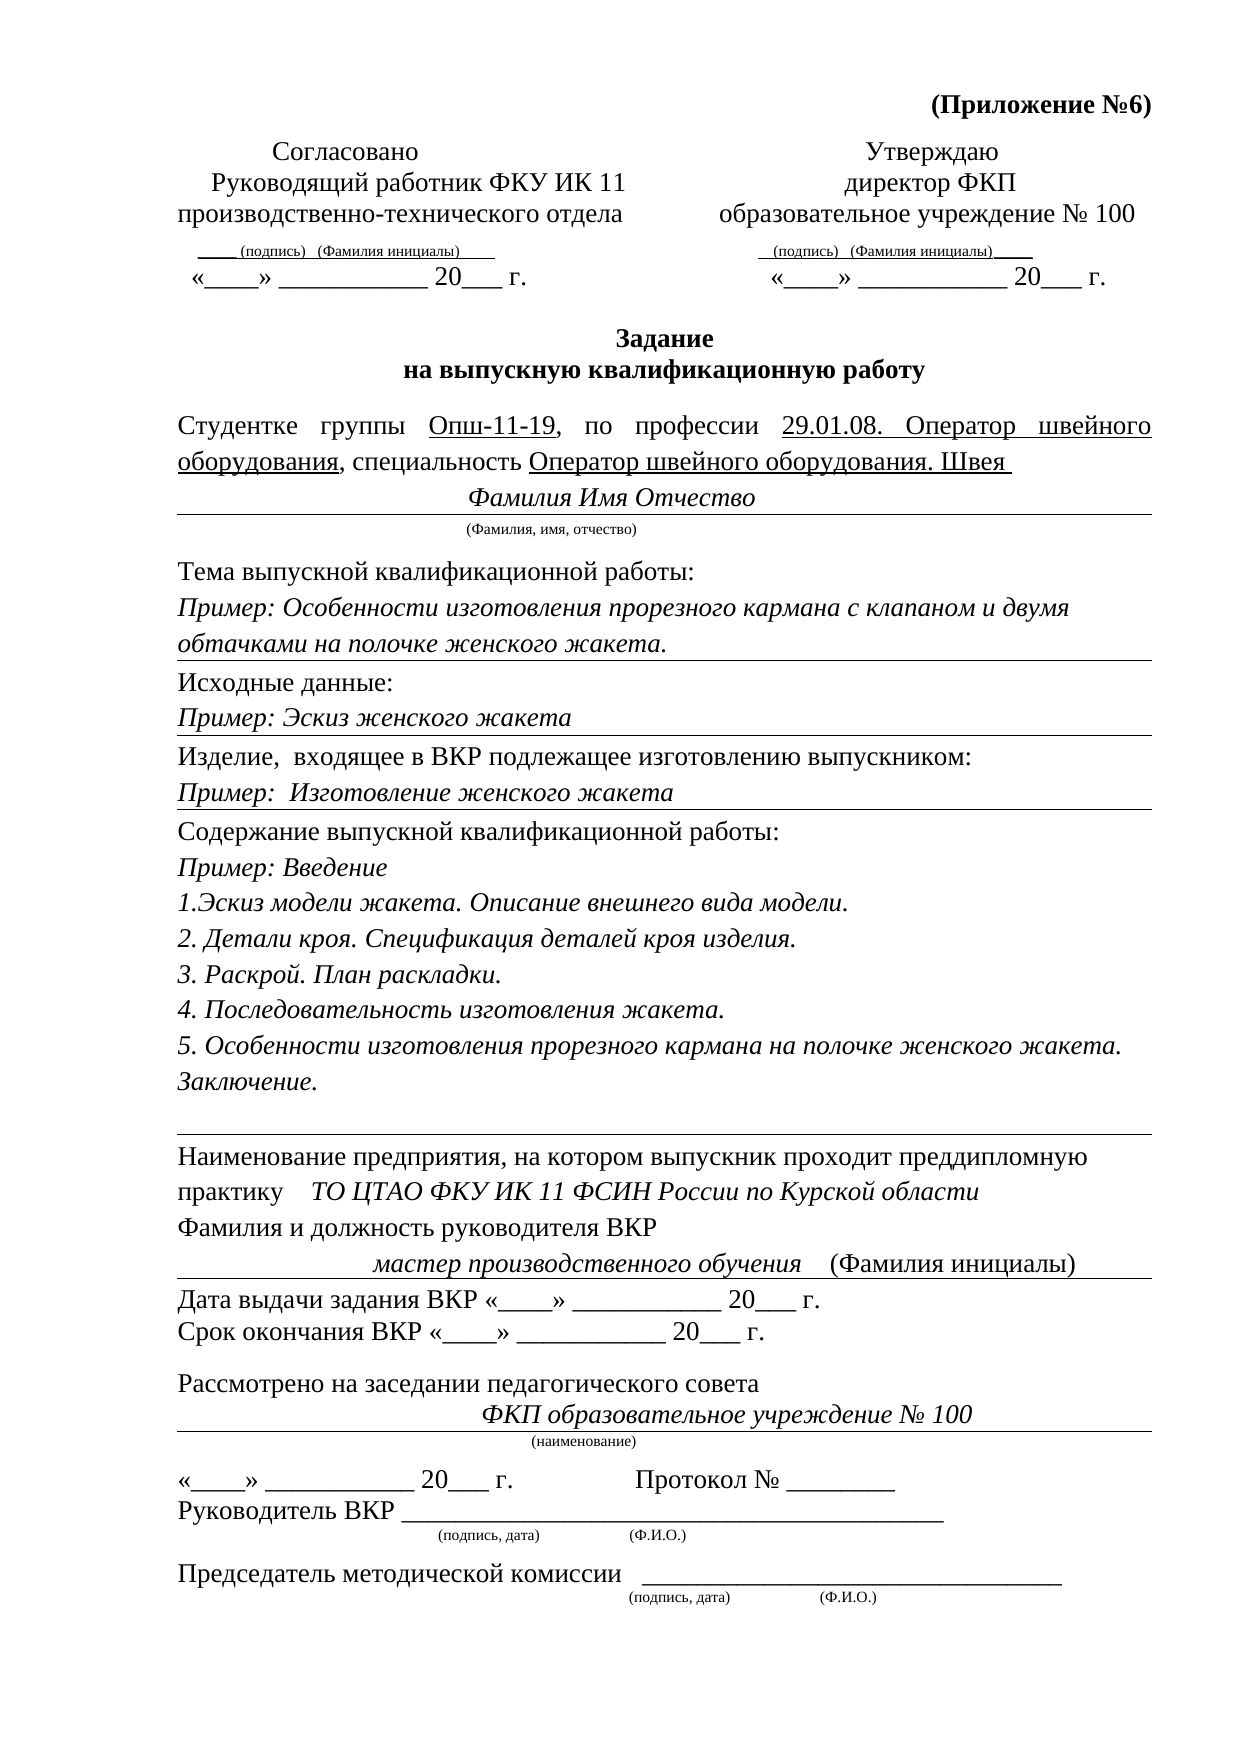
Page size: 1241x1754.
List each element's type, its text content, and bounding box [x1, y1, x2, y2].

text Задание [177, 322, 1152, 353]
text 2. Детали кроя. Спецификация деталей кроя изделия. [177, 922, 1152, 953]
table_header Согласовано Руководящий работник ФКУ ИК 11 производственно-технического отдела _____ (подпись) (Фамилия инициалы) «____» ___________ 20___ г. [166, 135, 664, 322]
text Изделие, входящее в ВКР подлежащее изготовлению выпускником: [177, 740, 1152, 772]
text Рассмотрено на заседании педагогического совета [177, 1367, 1152, 1398]
text 3. Раскрой. План раскладки. [177, 958, 1152, 989]
text ФКП образовательное учреждение № 100 [177, 1398, 1152, 1431]
text Наименование предприятия, на котором выпускник проходит преддипломную практику ТО ЦТАО ФКУ ИК 11 ФСИН России по Курской области [177, 1140, 1152, 1207]
text на выпускную квалификационную работу [177, 353, 1152, 384]
text 5. Особенности изготовления прорезного кармана на полочке женского жакета. [177, 1029, 1152, 1061]
text Пример: Изготовление женского жакета [177, 776, 1152, 809]
text (Приложение №6) [177, 89, 1152, 120]
text Исходные данные: [177, 666, 1152, 697]
text Фамилия и должность руководителя ВКР [177, 1211, 1152, 1242]
text (Фамилия, имя, отчество) [177, 520, 1152, 551]
text Руководитель ВКР ________________________________________ [177, 1494, 1152, 1526]
text «____» ___________ 20___ г. Протокол № ________ [177, 1463, 1152, 1494]
text Содержание выпускной квалификационной работы: [177, 815, 1152, 846]
text Заключение. [177, 1065, 1152, 1096]
text 1.Эскиз модели жакета. Описание внешнего вида модели. [177, 886, 1152, 918]
text Пример: Эскиз женского жакета [177, 702, 1152, 735]
text (подпись, дата) (Ф.И.О.) [177, 1526, 1152, 1557]
text Тема выпускной квалификационной работы: [177, 556, 1152, 587]
text Пример: Введение [177, 851, 1152, 882]
text (подпись, дата) (Ф.И.О.) [177, 1588, 1152, 1619]
text Студентке группы Опш-11-19, по профессии 29.01.08. Оператор швейного оборудования, специальность Оператор швейного оборудования. Швея [177, 409, 1152, 476]
text мастер производственного обучения (Фамилия инициалы) [177, 1247, 1152, 1278]
text Пример: Особенности изготовления прорезного кармана с клапаном и двумя обтачками на полочке женского жакета. [177, 591, 1152, 660]
text Срок окончания ВКР «____» ___________ 20___ г. [177, 1315, 1152, 1346]
text Председатель методической комиссии _______________________________ [177, 1557, 1152, 1588]
table_header Утверждаю директор ФКП образовательное учреждение № 100 (подпись) (Фамилия инициалы) _____ «____» ___________ 20___ г. [664, 135, 1163, 322]
text Фамилия Имя Отчество [177, 481, 1152, 514]
text (наименование) [177, 1432, 1152, 1463]
text Дата выдачи задания ВКР «____» ___________ 20___ г. [177, 1284, 1152, 1315]
text 4. Последовательность изготовления жакета. [177, 994, 1152, 1025]
